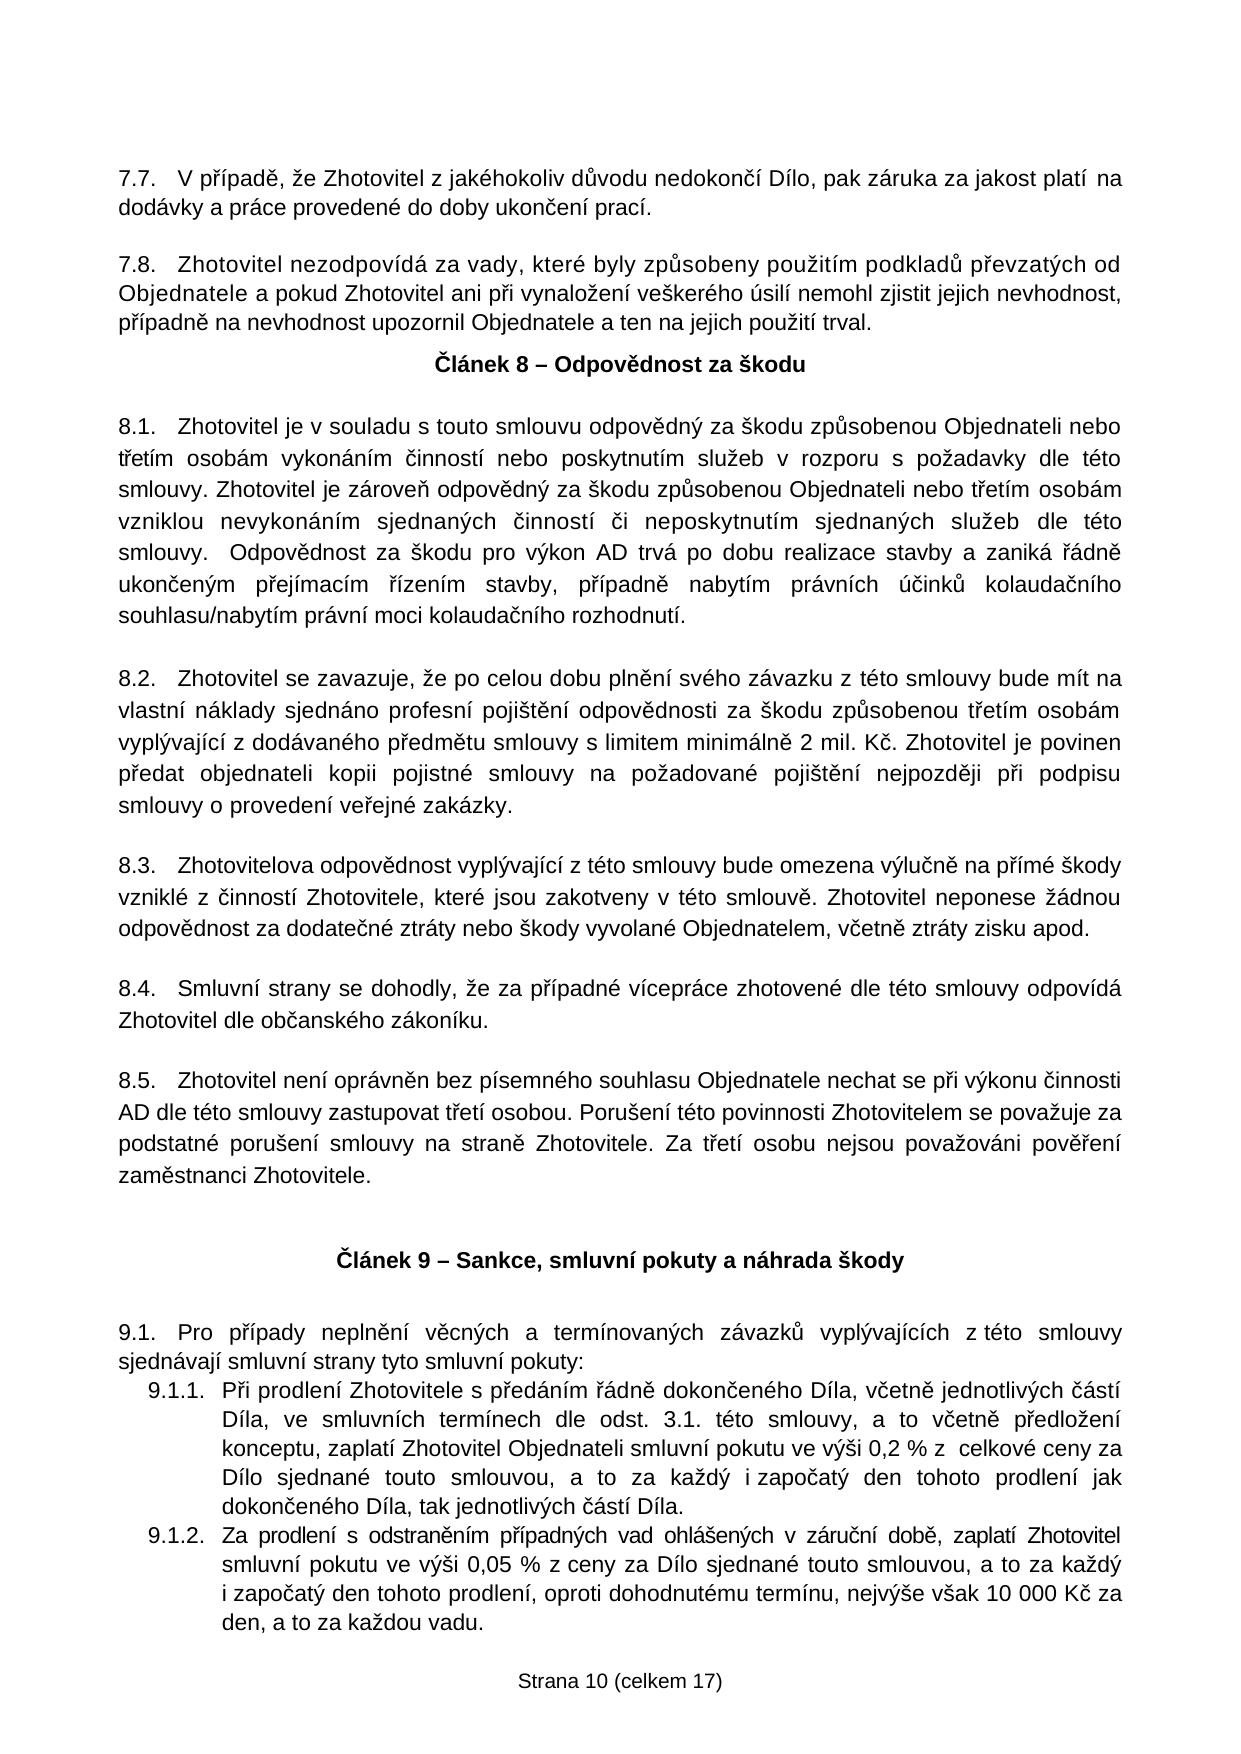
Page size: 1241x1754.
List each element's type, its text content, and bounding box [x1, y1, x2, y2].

list Zhotovitel se zavazuje, že po celou dobu plnění svého závazku z této smlouvy bude mít na vlastní náklady sjednáno profesní pojištění odpovědnosti za škodu způsobenou třetím osobám vyplývající z dodávaného předmětu smlouvy s limitem minimálně 2 mil. Kč. Zhotovitel je povinen předat objednateli kopii pojistné smlouvy na požadované pojištění nejpozději při podpisu smlouvy o provedení veřejné zakázky. [118, 665, 1122, 818]
list Pro případy neplnění věcných a termínovaných závazků vyplývajících z této smlouvy sjednávají smluvní strany tyto smluvní pokuty: [118, 1319, 1122, 1374]
list Zhotovitel je v souladu s touto smlouvu odpovědný za škodu způsobenou Objednateli nebo třetím osobám vykonáním činností nebo poskytnutím služeb v rozporu s požadavky dle této smlouvy. Zhotovitel je zároveň odpovědný za škodu způsobenou Objednateli nebo třetím osobám vzniklou nevykonáním sjednaných činností či neposkytnutím sjednaných služeb dle této smlouvy. Odpovědnost za škodu pro výkon AD trvá po dobu realizace stavby a zaniká řádně ukončeným přejímacím řízením stavby, případně nabytím právních účinků kolaudačního souhlasu/nabytím právní moci kolaudačního rozhodnutí. [118, 413, 1122, 629]
list Za prodlení s odstraněním případných vad ohlášených v záruční době, zaplatí Zhotovitel smluvní pokutu ve výši 0,05 % z ceny za Dílo sjednané touto smlouvou, a to za každý i započatý den tohoto prodlení, oproti dohodnutému termínu, nejvýše však 10 000 Kč za den, a to za každou vadu. [148, 1522, 1122, 1635]
list Zhotovitel nezodpovídá za vady, které byly způsobeny použitím podkladů převzatých od Objednatele a pokud Zhotovitel ani při vynaložení veškerého úsilí nemohl zjistit jejich nevhodnost, případně na nevhodnost upozornil Objednatele a ten na jejich použití trval. [118, 251, 1122, 336]
list Zhotovitelova odpovědnost vyplývající z této smlouvy bude omezena výlučně na přímé škody vzniklé z činností Zhotovitele, které jsou zakotveny v této smlouvě. Zhotovitel neponese žádnou odpovědnost za dodatečné ztráty nebo škody vyvolané Objednatelem, včetně ztráty zisku apod. [118, 852, 1122, 941]
list Při prodlení Zhotovitele s předáním řádně dokončeného Díla, včetně jednotlivých částí Díla, ve smluvních termínech dle odst. 3.1. této smlouvy, a to včetně předložení konceptu, zaplatí Zhotovitel Objednateli smluvní pokutu ve výši 0,2 % z celkové ceny za Dílo sjednané touto smlouvou, a to za každý i započatý den tohoto prodlení jak dokončeného Díla, tak jednotlivých částí Díla. [148, 1377, 1122, 1519]
list Smluvní strany se dohodly, že za případné vícepráce zhotovené dle této smlouvy odpovídá Zhotovitel dle občanského zákoníku. [118, 975, 1122, 1033]
text Článek 8 – Odpovědnost za škodu [118, 351, 1122, 377]
list V případě, že Zhotovitel z jakéhokoliv důvodu nedokončí Dílo, pak záruka za jakost platí na dodávky a práce provedené do doby ukončení prací. [118, 164, 1122, 220]
list Zhotovitel není oprávněn bez písemného souhlasu Objednatele nechat se při výkonu činnosti AD dle této smlouvy zastupovat třetí osobou. Porušení této povinnosti Zhotovitelem se považuje za podstatné porušení smlouvy na straně Zhotovitele. Za třetí osobu nejsou považováni pověření zaměstnanci Zhotovitele. [118, 1067, 1122, 1188]
text Článek 9 – Sankce, smluvní pokuty a náhrada škody [118, 1247, 1122, 1274]
